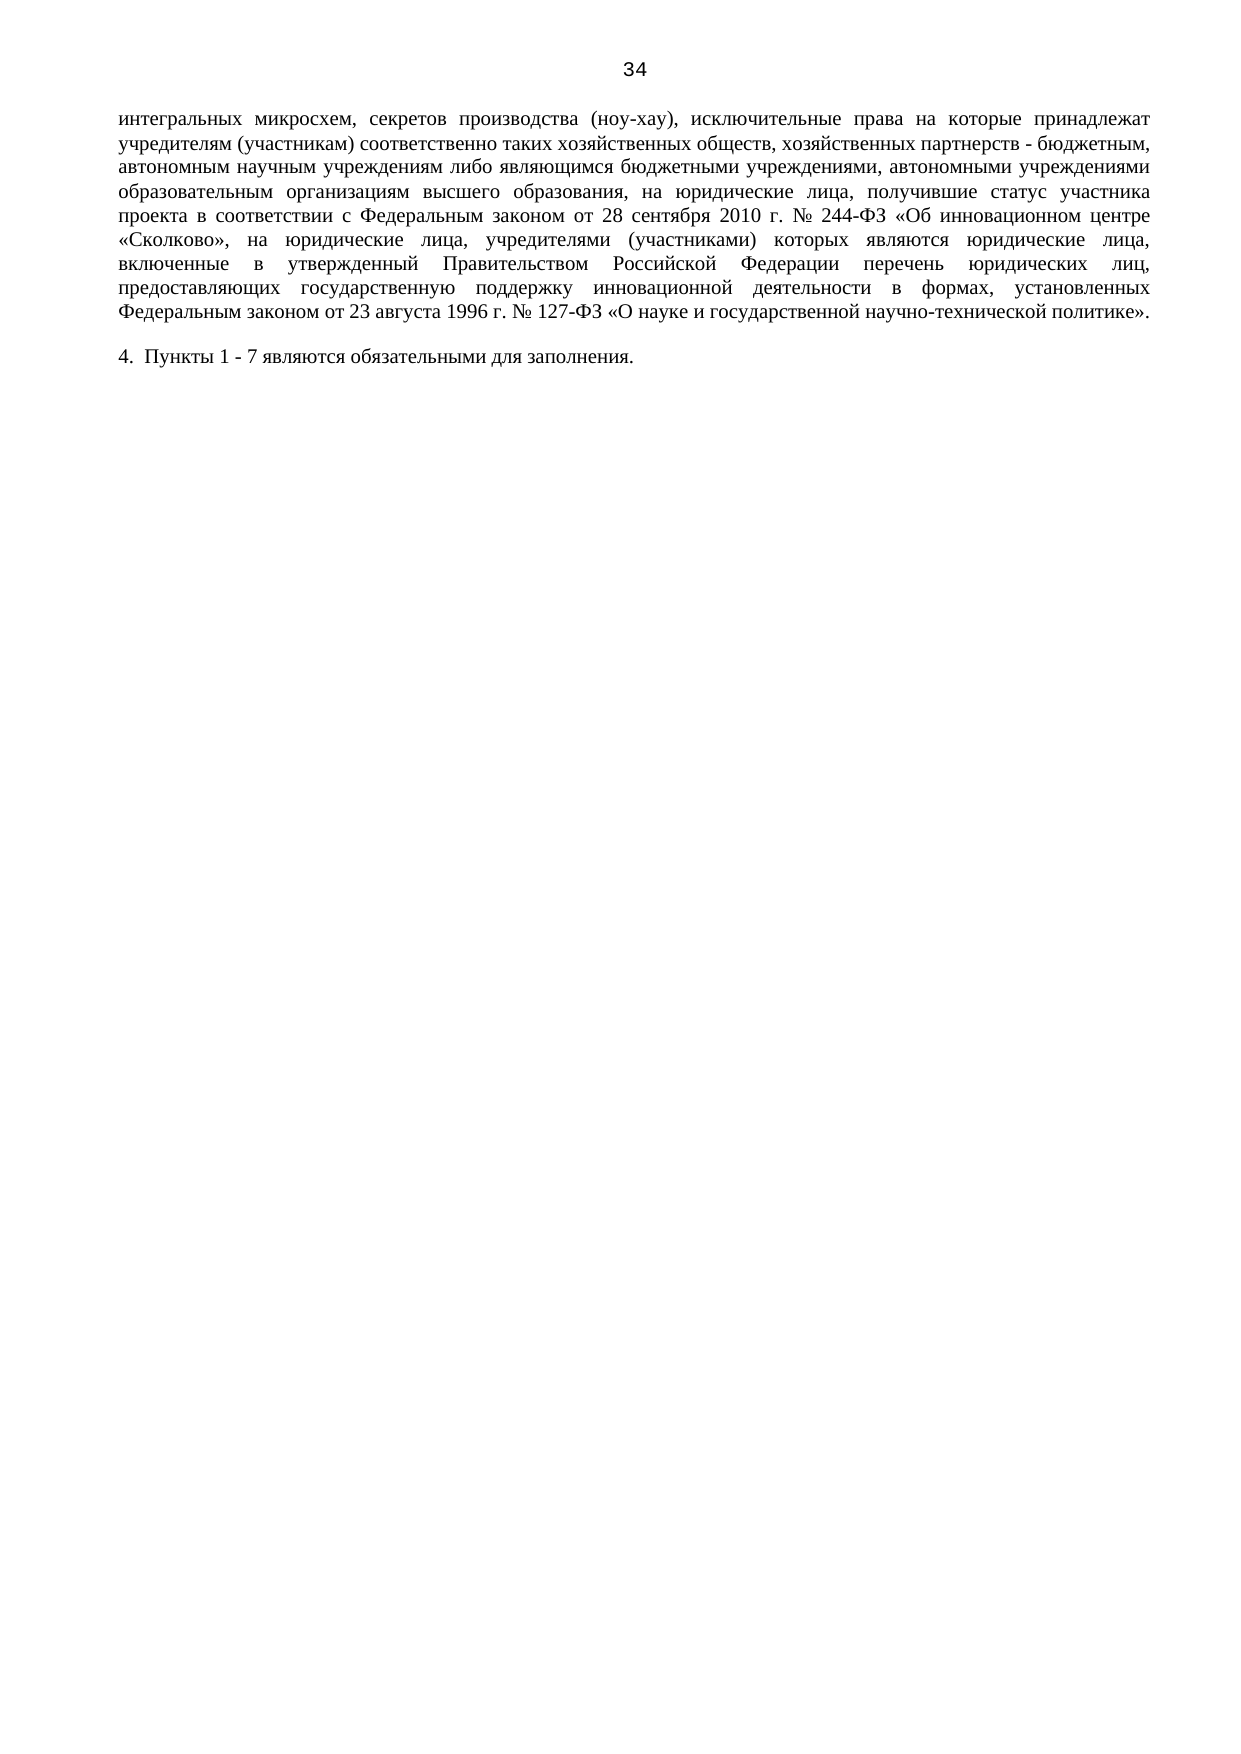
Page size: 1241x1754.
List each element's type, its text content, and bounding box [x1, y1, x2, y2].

text 4. Пункты 1 - 7 являются обязательными для заполнения. [118, 344, 1152, 368]
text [118, 106, 1152, 323]
